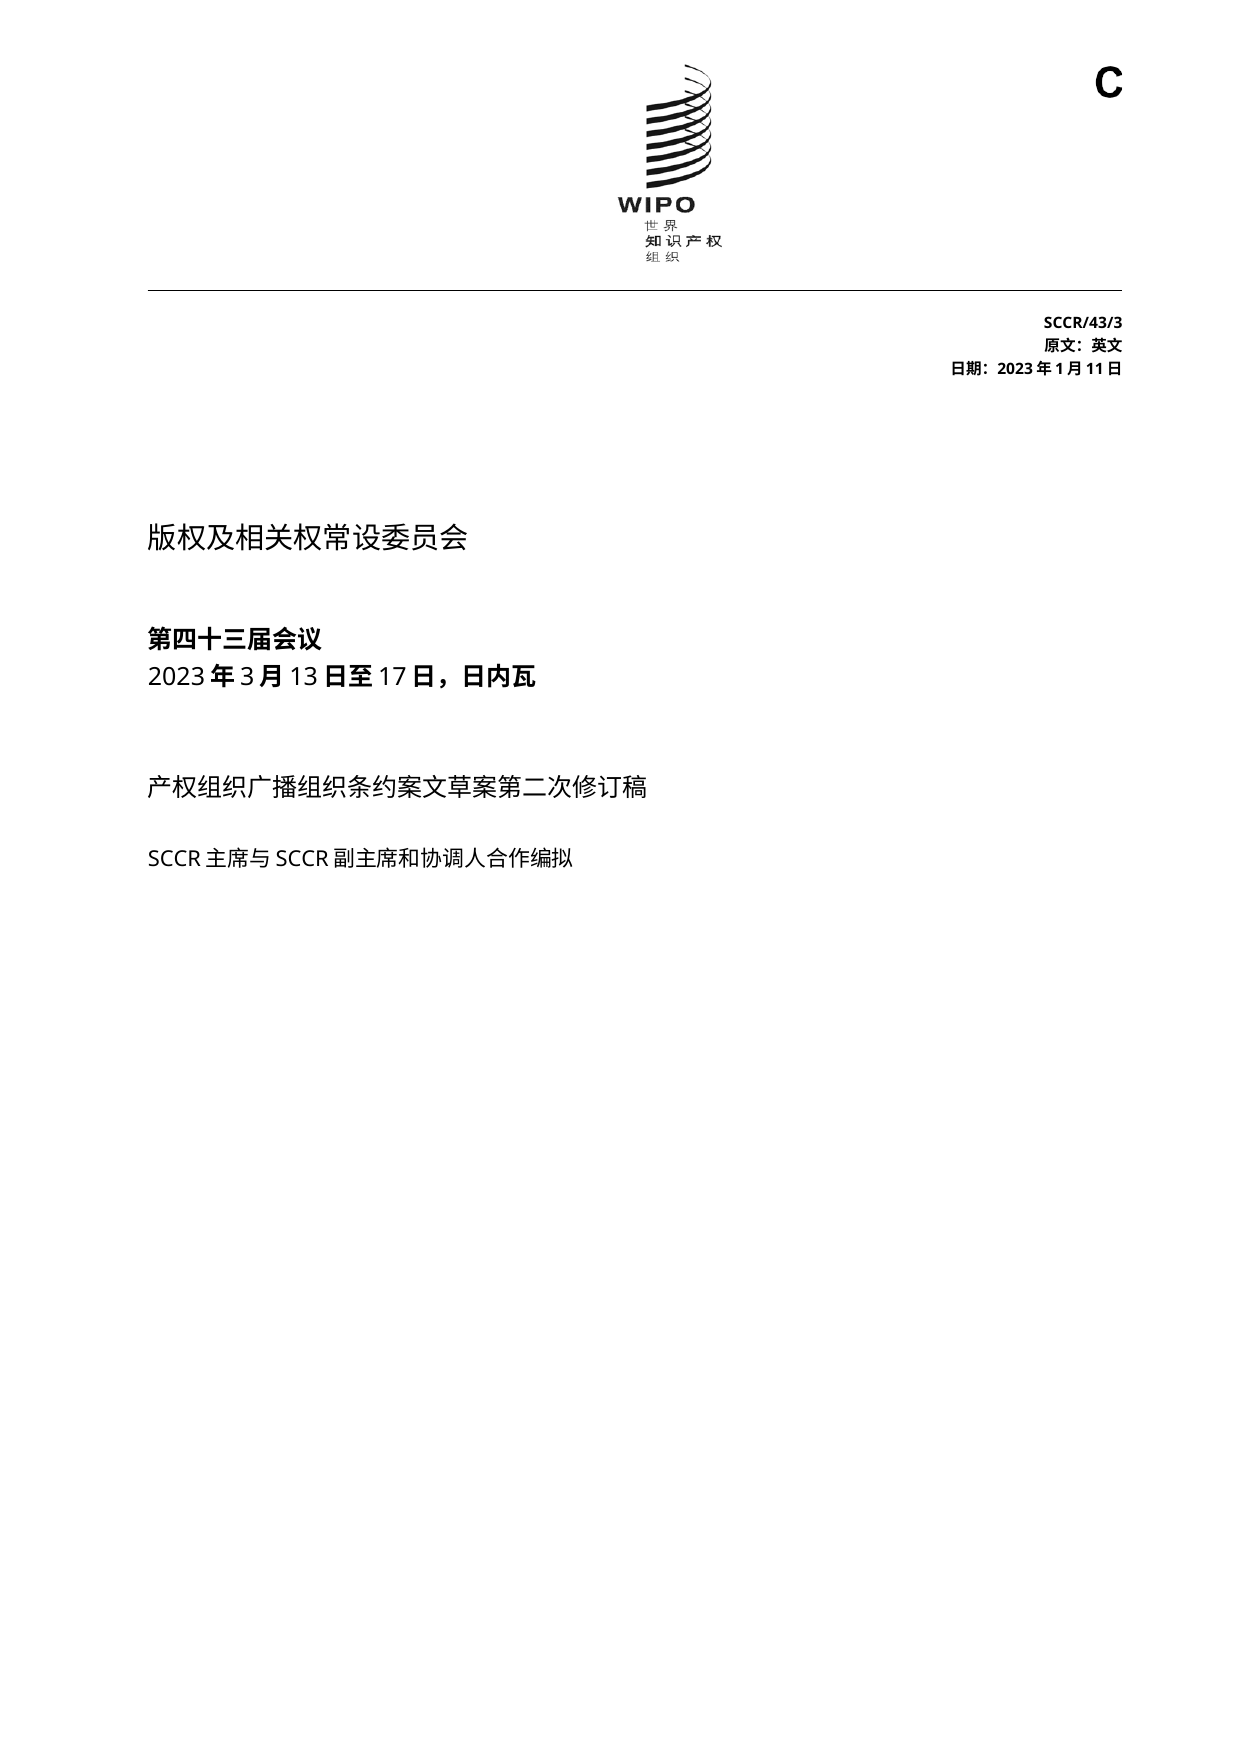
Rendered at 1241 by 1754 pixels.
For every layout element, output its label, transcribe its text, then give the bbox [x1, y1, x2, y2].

text 第四十三届会议 2023年3月13日至17日，日内瓦 [148, 620, 1122, 692]
picture [613, 59, 1123, 278]
text 版权及相关权常设委员会 [148, 515, 1122, 557]
text sccr/43/3 [148, 291, 1122, 333]
text SCCR主席与SCCR副主席和协调人合作编拟 [148, 841, 1122, 873]
text 原文：英文 [148, 333, 1122, 356]
text 日期：2023年1月11日 [148, 356, 1122, 379]
text 产权组织广播组织条约案文草案第二次修订稿 [148, 767, 1122, 803]
